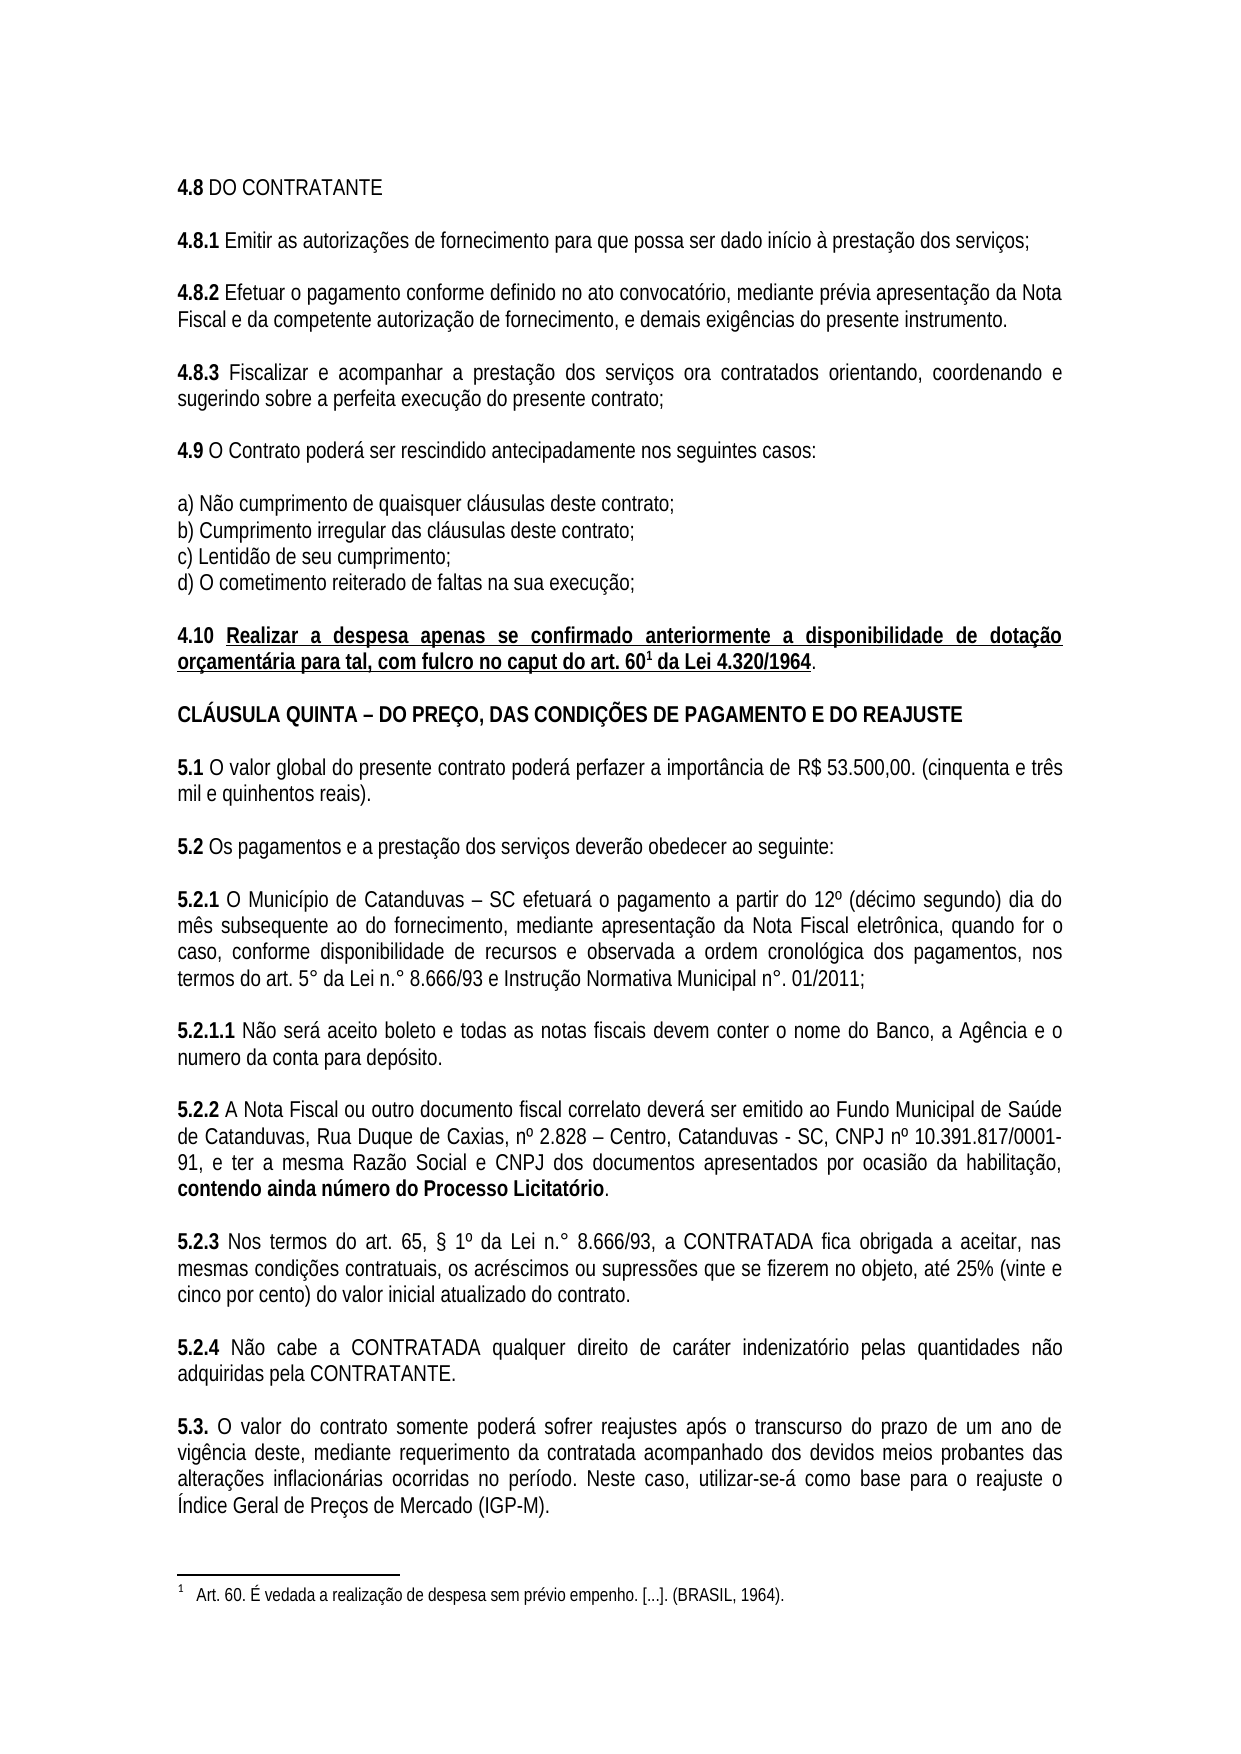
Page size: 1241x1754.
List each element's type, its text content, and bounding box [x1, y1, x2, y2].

text c) Lentidão de seu cumprimento; [177, 543, 1063, 569]
text a) Não cumprimento de quaisquer cláusulas deste contrato; [177, 490, 1063, 517]
text 4.8.3 Fiscalizar e acompanhar a prestação dos serviços ora contratados orientando, coordenando e sugerindo sobre a perfeita execução do presente contrato; [177, 358, 1063, 411]
text 5.3. O valor do contrato somente poderá sofrer reajustes após o transcurso do prazo de um ano de vigência deste, mediante requerimento da contratada acompanhado dos devidos meios probantes das alterações inflacionárias ocorridas no período. Neste caso, utilizar-se-á como base para o reajuste o Índice Geral de Preços de Mercado (IGP-M). [177, 1413, 1063, 1518]
text 5.2.2 A Nota Fiscal ou outro documento fiscal correlato deverá ser emitido ao Fundo Municipal de Saúde de Catanduvas, Rua Duque de Caxias, nº 2.828 – Centro, Catanduvas - SC, CNPJ nº 10.391.817/0001-91, e ter a mesma Razão Social e CNPJ dos documentos apresentados por ocasião da habilitação, contendo ainda número do Processo Licitatório. [177, 1096, 1063, 1202]
text 5.2 Os pagamentos e a prestação dos serviços deverão obedecer ao seguinte: [177, 833, 1063, 859]
text 5.2.1 O Município de Catanduvas – SC efetuará o pagamento a partir do 12º (décimo segundo) dia do mês subsequente ao do fornecimento, mediante apresentação da Nota Fiscal eletrônica, quando for o caso, conforme disponibilidade de recursos e observada a ordem cronológica dos pagamentos, nos termos do art. 5° da Lei n.° 8.666/93 e Instrução Normativa Municipal n°. 01/2011; [177, 886, 1063, 991]
text d) O cometimento reiterado de faltas na sua execução; [177, 569, 1063, 596]
text 5.2.3 Nos termos do art. 65, § 1º da Lei n.° 8.666/93, a CONTRATADA fica obrigada a aceitar, nas mesmas condições contratuais, os acréscimos ou supressões que se fizerem no objeto, até 25% (vinte e cinco por cento) do valor inicial atualizado do contrato. [177, 1228, 1063, 1307]
text b) Cumprimento irregular das cláusulas deste contrato; [177, 517, 1063, 543]
text 4.9 O Contrato poderá ser rescindido antecipadamente nos seguintes casos: [177, 437, 1063, 464]
text 5.2.1.1 Não será aceito boleto e todas as notas fiscais devem conter o nome do Banco, a Agência e o numero da conta para depósito. [177, 1017, 1063, 1070]
text 4.8 DO CONTRATANTE [177, 174, 1063, 200]
text 4.8.2 Efetuar o pagamento conforme definido no ato convocatório, mediante prévia apresentação da Nota Fiscal e da competente autorização de fornecimento, e demais exigências do presente instrumento. [177, 279, 1063, 332]
text 4.10 Realizar a despesa apenas se confirmado anteriormente a disponibilidade de dotação orçamentária para tal, com fulcro no caput do art. 60 da Lei 4.320/1964. [177, 622, 1063, 675]
subtitle 5.1 O valor global do presente contrato poderá perfazer a importância de R$ 53.500,00. (cinquenta e três mil e quinhentos reais). [177, 754, 1063, 806]
text 4.8.1 Emitir as autorizações de fornecimento para que possa ser dado início à prestação dos serviços; [177, 227, 1063, 253]
text CLÁUSULA QUINTA – DO PREÇO, DAS CONDIÇÕES DE PAGAMENTO E DO REAJUSTE [177, 701, 1063, 727]
text 5.2.4 Não cabe a CONTRATADA qualquer direito de caráter indenizatório pelas quantidades não adquiridas pela CONTRATANTE. [177, 1333, 1063, 1386]
